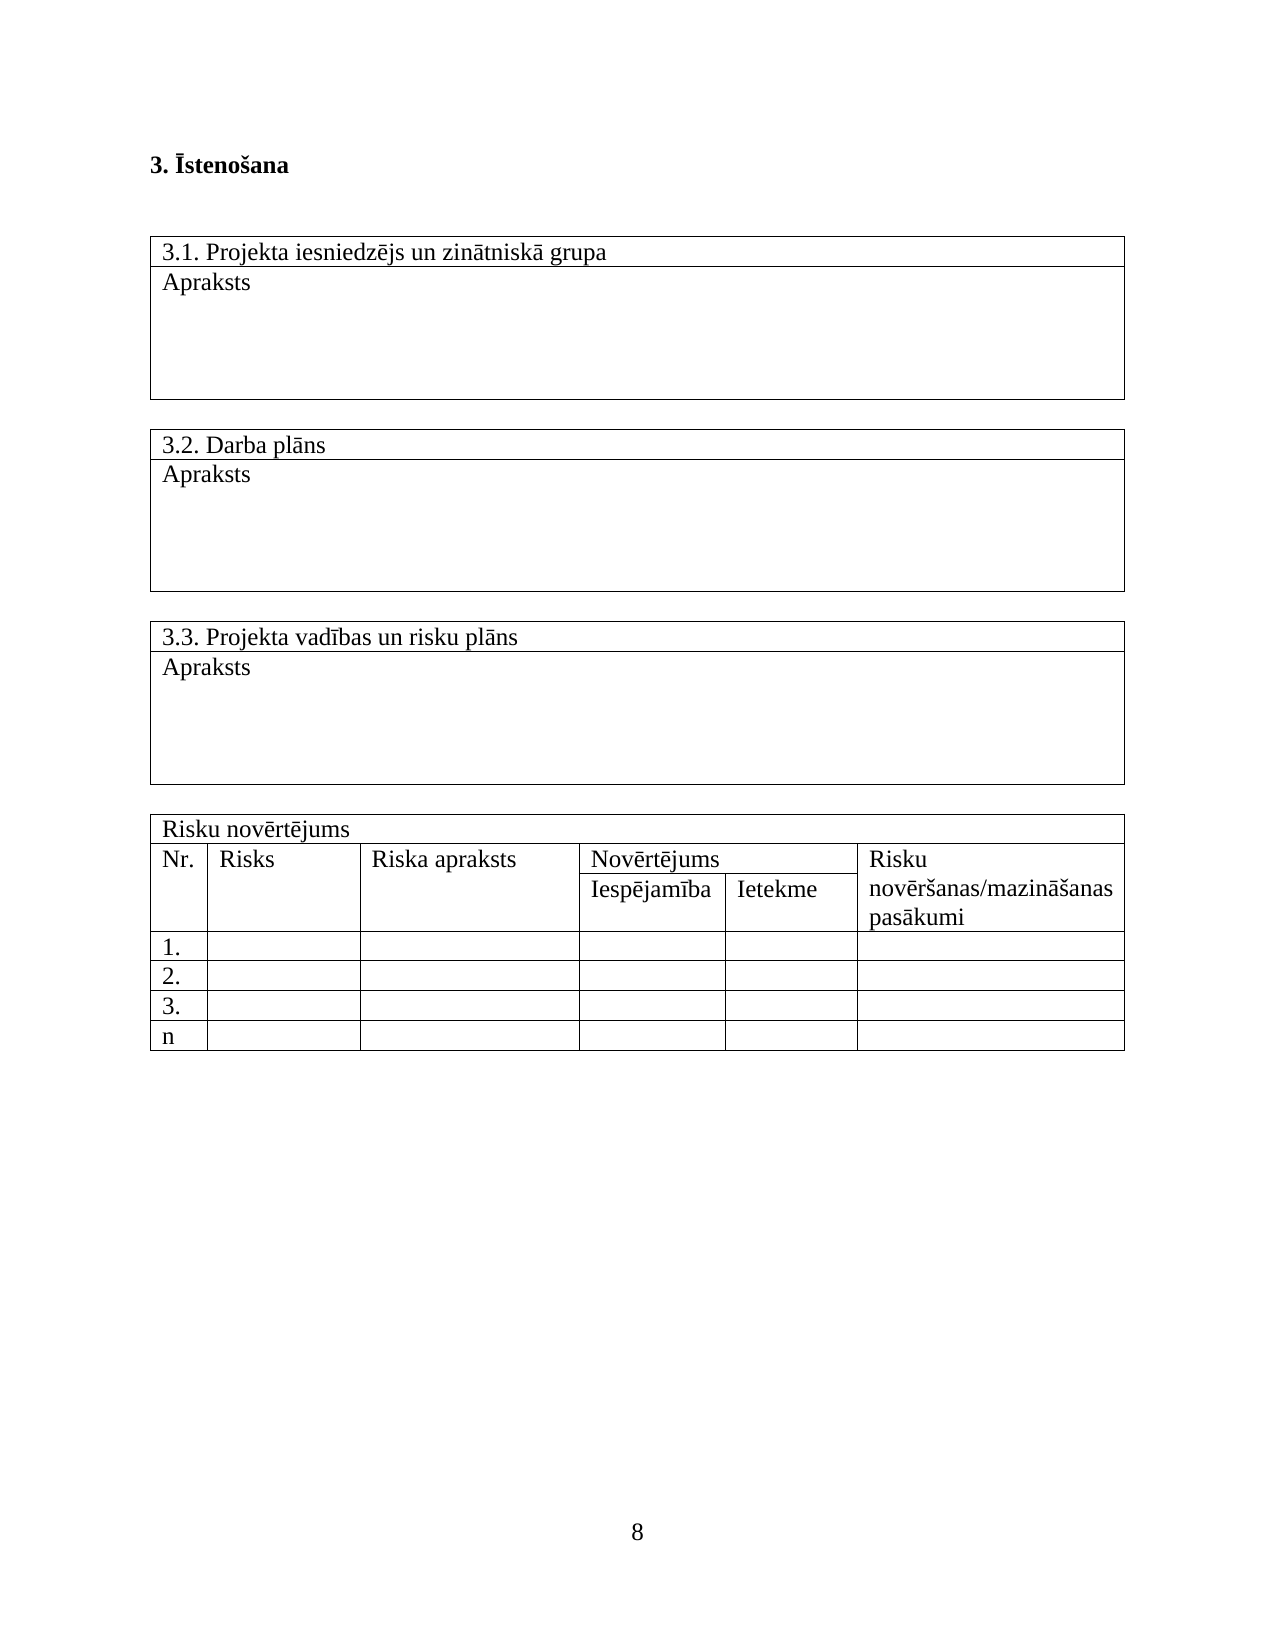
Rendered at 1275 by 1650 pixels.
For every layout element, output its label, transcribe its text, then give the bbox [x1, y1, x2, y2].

table_cell [208, 961, 360, 990]
table_cell [726, 991, 857, 1020]
table_cell [361, 991, 579, 1020]
table_cell Apraksts [151, 652, 1124, 784]
table_cell Risku novēršanas/mazināšanas pasākumi [858, 844, 1124, 931]
table_cell [580, 1021, 725, 1050]
table_cell [361, 1021, 579, 1050]
table_cell Risks [208, 844, 360, 931]
table_cell [580, 961, 725, 990]
table_cell [580, 991, 725, 1020]
table_header 3.3. Projekta vadības un risku plāns [151, 622, 1124, 651]
text 3. Īstenošana [150, 150, 1125, 179]
table_cell [726, 932, 857, 960]
table_cell 2. [151, 961, 207, 990]
table_cell [208, 1021, 360, 1050]
table_cell [208, 991, 360, 1020]
table_cell [726, 961, 857, 990]
table_cell Riska apraksts [361, 844, 579, 931]
table_cell n [151, 1021, 207, 1050]
table_cell [361, 932, 579, 960]
table_cell [858, 991, 1124, 1020]
table_cell [580, 932, 725, 960]
table_cell [858, 1021, 1124, 1050]
table_cell Nr. [151, 844, 207, 931]
table_cell [361, 961, 579, 990]
table_header Risku novērtējums [151, 815, 1124, 843]
table_cell 3. [151, 991, 207, 1020]
table_cell Apraksts [151, 460, 1124, 591]
table_cell Novērtējums [580, 844, 857, 873]
table_cell [858, 961, 1124, 990]
table_cell [208, 932, 360, 960]
table_cell Apraksts [151, 267, 1124, 399]
table_cell [726, 1021, 857, 1050]
table_cell Ietekme [726, 874, 857, 931]
table_header 3.1. Projekta iesniedzējs un zinātniskā grupa [151, 237, 1124, 266]
table_cell Iespējamība [580, 874, 725, 931]
table_header 3.2. Darba plāns [151, 430, 1124, 458]
table_cell 1. [151, 932, 207, 960]
table_cell [858, 932, 1124, 960]
